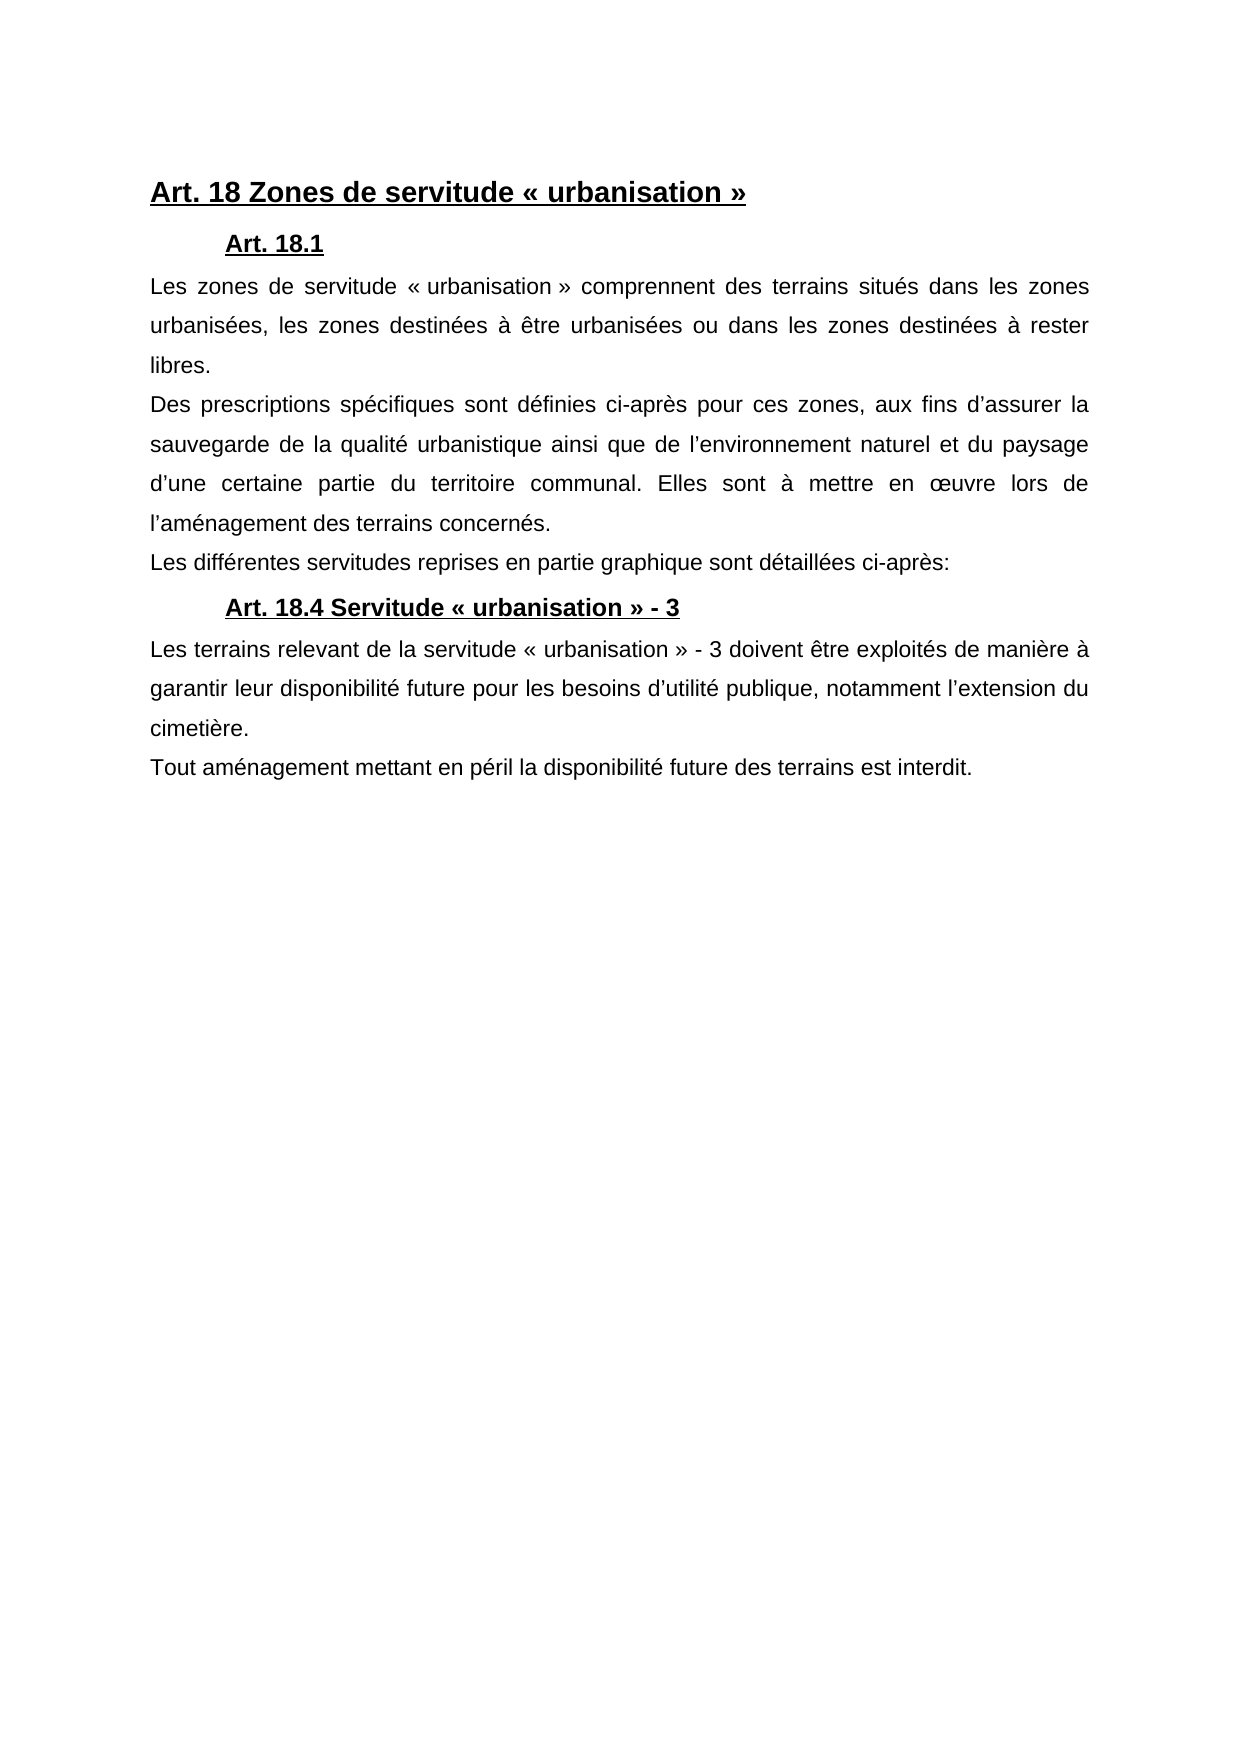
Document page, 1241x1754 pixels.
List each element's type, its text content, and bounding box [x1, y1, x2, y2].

text Les différentes servitudes reprises en partie graphique sont détaillées ci-après: [150, 549, 1090, 575]
text Les terrains relevant de la servitude « urbanisation » - 3 doivent être exploités de manière à garantir leur disponibilité future pour les besoins d’utilité publique, notamment l’extension du cimetière. [150, 636, 1090, 741]
subtitle Art. 18.4 Servitude « urbanisation » - 3 [225, 593, 1090, 621]
text Les zones de servitude « urbanisation » comprennent des terrains situés dans les zones urbanisées, les zones destinées à être urbanisées ou dans les zones destinées à rester libres. [150, 273, 1090, 378]
subtitle Art. 18.1 [225, 229, 1090, 258]
text Tout aménagement mettant en péril la disponibilité future des terrains est interdit. [150, 754, 1090, 781]
text Des prescriptions spécifiques sont définies ci-après pour ces zones, aux fins d’assurer la sauvegarde de la qualité urbanistique ainsi que de l’environnement naturel et du paysage d’une certaine partie du territoire communal. Elles sont à mettre en œuvre lors de l’aménagement des terrains concernés. [150, 391, 1090, 536]
subtitle Art. 18 Zones de servitude « urbanisation » [150, 175, 1090, 208]
